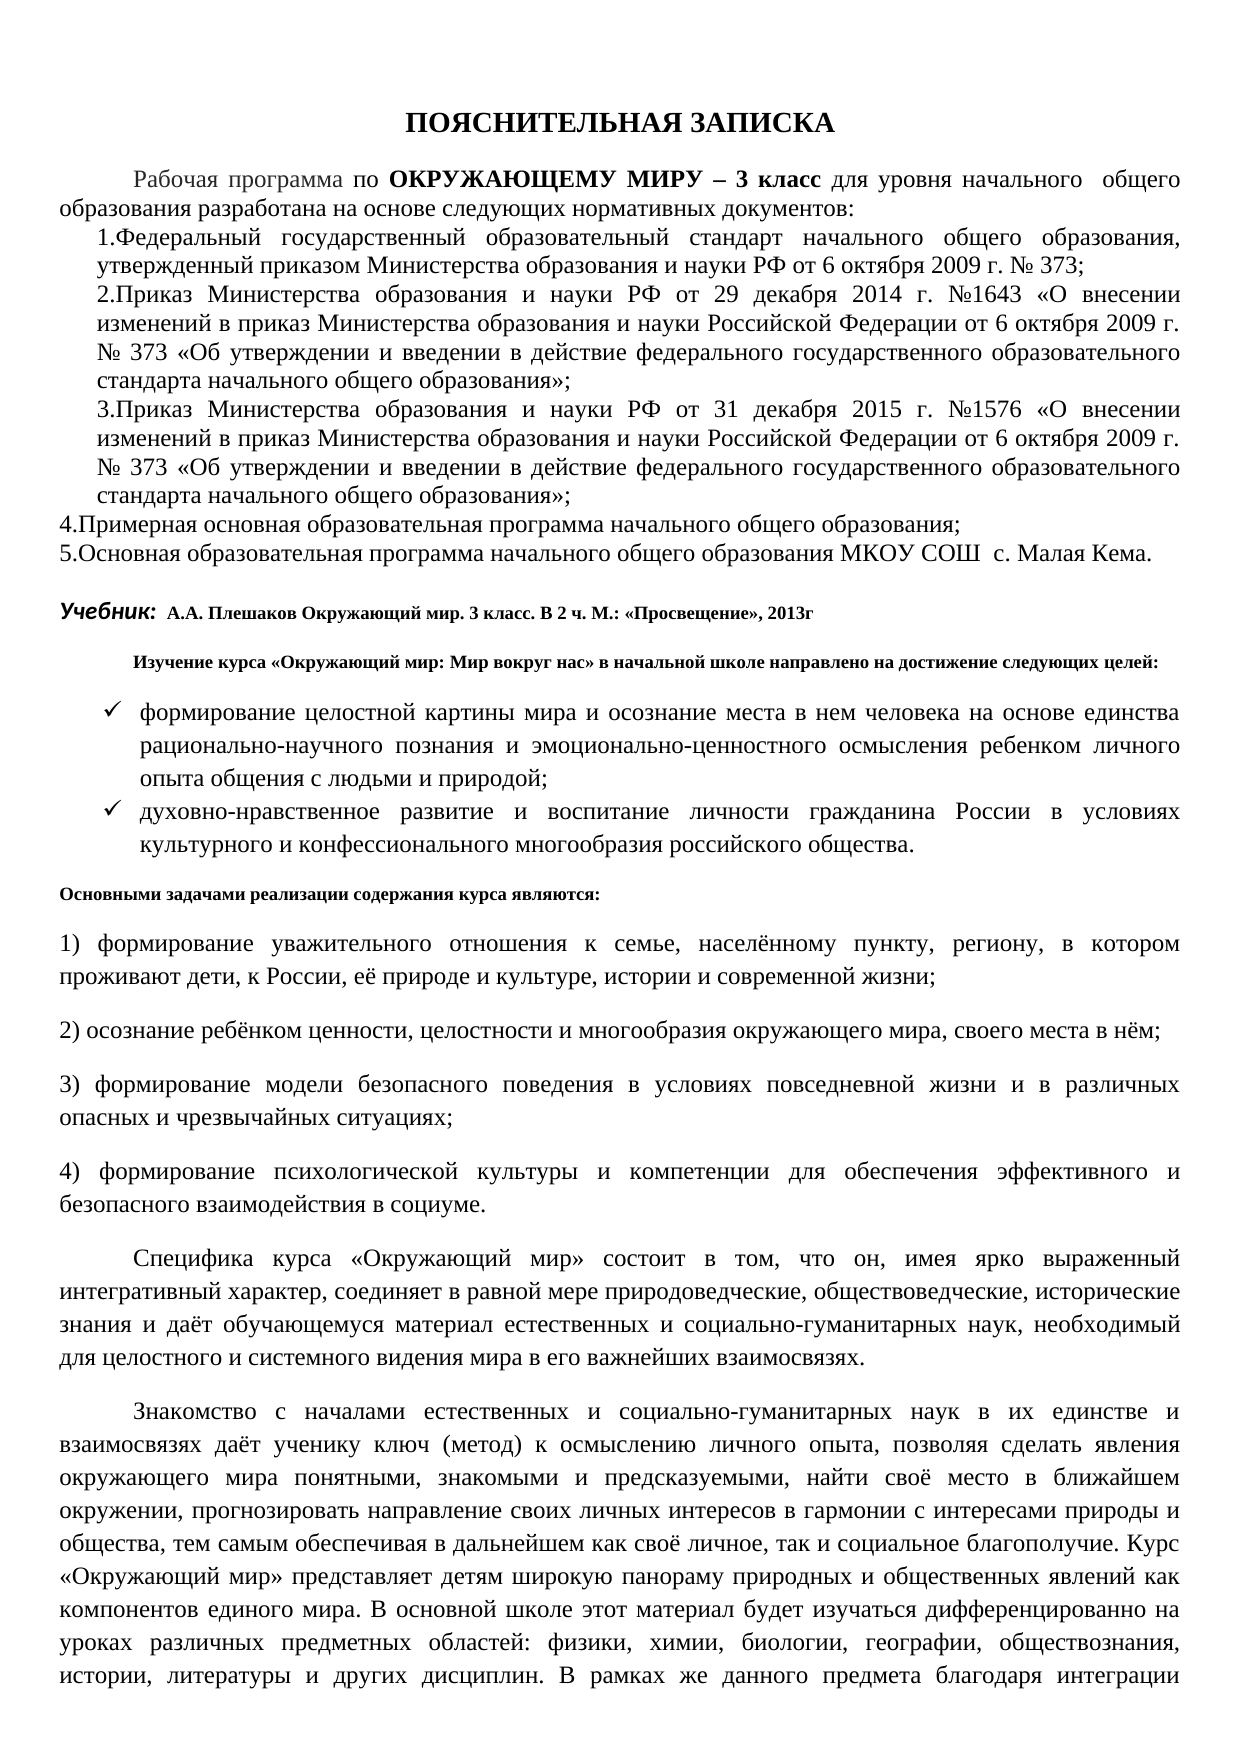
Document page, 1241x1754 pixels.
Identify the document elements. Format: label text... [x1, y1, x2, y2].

list 4.Примерная основная образовательная программа начального общего образования; [59, 509, 1181, 538]
text Учебник: А.А. Плешаков Окружающий мир. 3 класс. В 2 ч. М.: «Просвещение», 2013г [59, 595, 1181, 626]
text 4) формирование психологической культуры и компетенции для обеспечения эффективного и безопасного взаимодействия в социуме. [59, 1156, 1181, 1218]
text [59, 1396, 1181, 1689]
text 2) осознание ребёнком ценности, целостности и многообразия окружающего мира, своего места в нём; [59, 1015, 1181, 1044]
text 1) формирование уважительного отношения к семье, населённому пункту, региону, в котором проживают дети, к России, её природе и культуре, истории и современной жизни; [59, 928, 1181, 990]
list духовно-нравственное развитие и воспитание личности гражданина России в условиях культурного и конфессионального многообразия российского общества. [102, 796, 1181, 858]
text 2.Приказ Министерства образования и науки РФ от 29 декабря 2014 г. №1643 «О внесении изменений в приказ Министерства образования и науки Российской Федерации от 6 октября 2009 г. № 373 «Об утверждении и введении в действие федерального государственного образовательного стандарта начального общего образования»; [97, 279, 1181, 394]
text 1.Федеральный государственный образовательный стандарт начального общего образования, утвержденный приказом Министерства образования и науки РФ от 6 октября 2009 г. № 373; [97, 222, 1181, 279]
text Специфика курса «Окружающий мир» состоит в том, что он, имея ярко выраженный интегративный характер, соединяет в равной мере природоведческие, обществоведческие, исторические знания и даёт обучающемуся материал естественных и социально-гуманитарных наук, необходимый для целостного и системного видения мира в его важнейших взаимосвязях. [59, 1243, 1181, 1371]
text Рабочая программа по ОКРУЖАЮЩЕМУ МИРУ – 3 класс для уровня начального общего образования разработана на основе следующих нормативных документов: [59, 164, 1181, 222]
text 3.Приказ Министерства образования и науки РФ от 31 декабря 2015 г. №1576 «О внесении изменений в приказ Министерства образования и науки Российской Федерации от 6 октября 2009 г. № 373 «Об утверждении и введении в действие федерального государственного образовательного стандарта начального общего образования»; [97, 394, 1181, 509]
text 3) формирование модели безопасного поведения в условиях повседневной жизни и в различных опасных и чрезвычайных ситуациях; [59, 1069, 1181, 1131]
text Изучение курса «Окружающий мир: Мир вокруг нас» в начальной школе направлено на достижение следующих целей: [59, 651, 1181, 673]
text Основными задачами реализации содержания курса являются: [59, 883, 1181, 904]
list формирование целостной картины мира и осознание места в нем человека на основе единства рационально-научного познания и эмоционально-ценностного осмысления ребенком личного опыта общения с людьми и природой; [102, 697, 1181, 792]
text ПОЯСНИТЕЛЬНАЯ ЗАПИСКА [59, 105, 1181, 138]
list 5.Основная образовательная программа начального общего образования МКОУ СОШ с. Малая Кема. [59, 538, 1181, 567]
